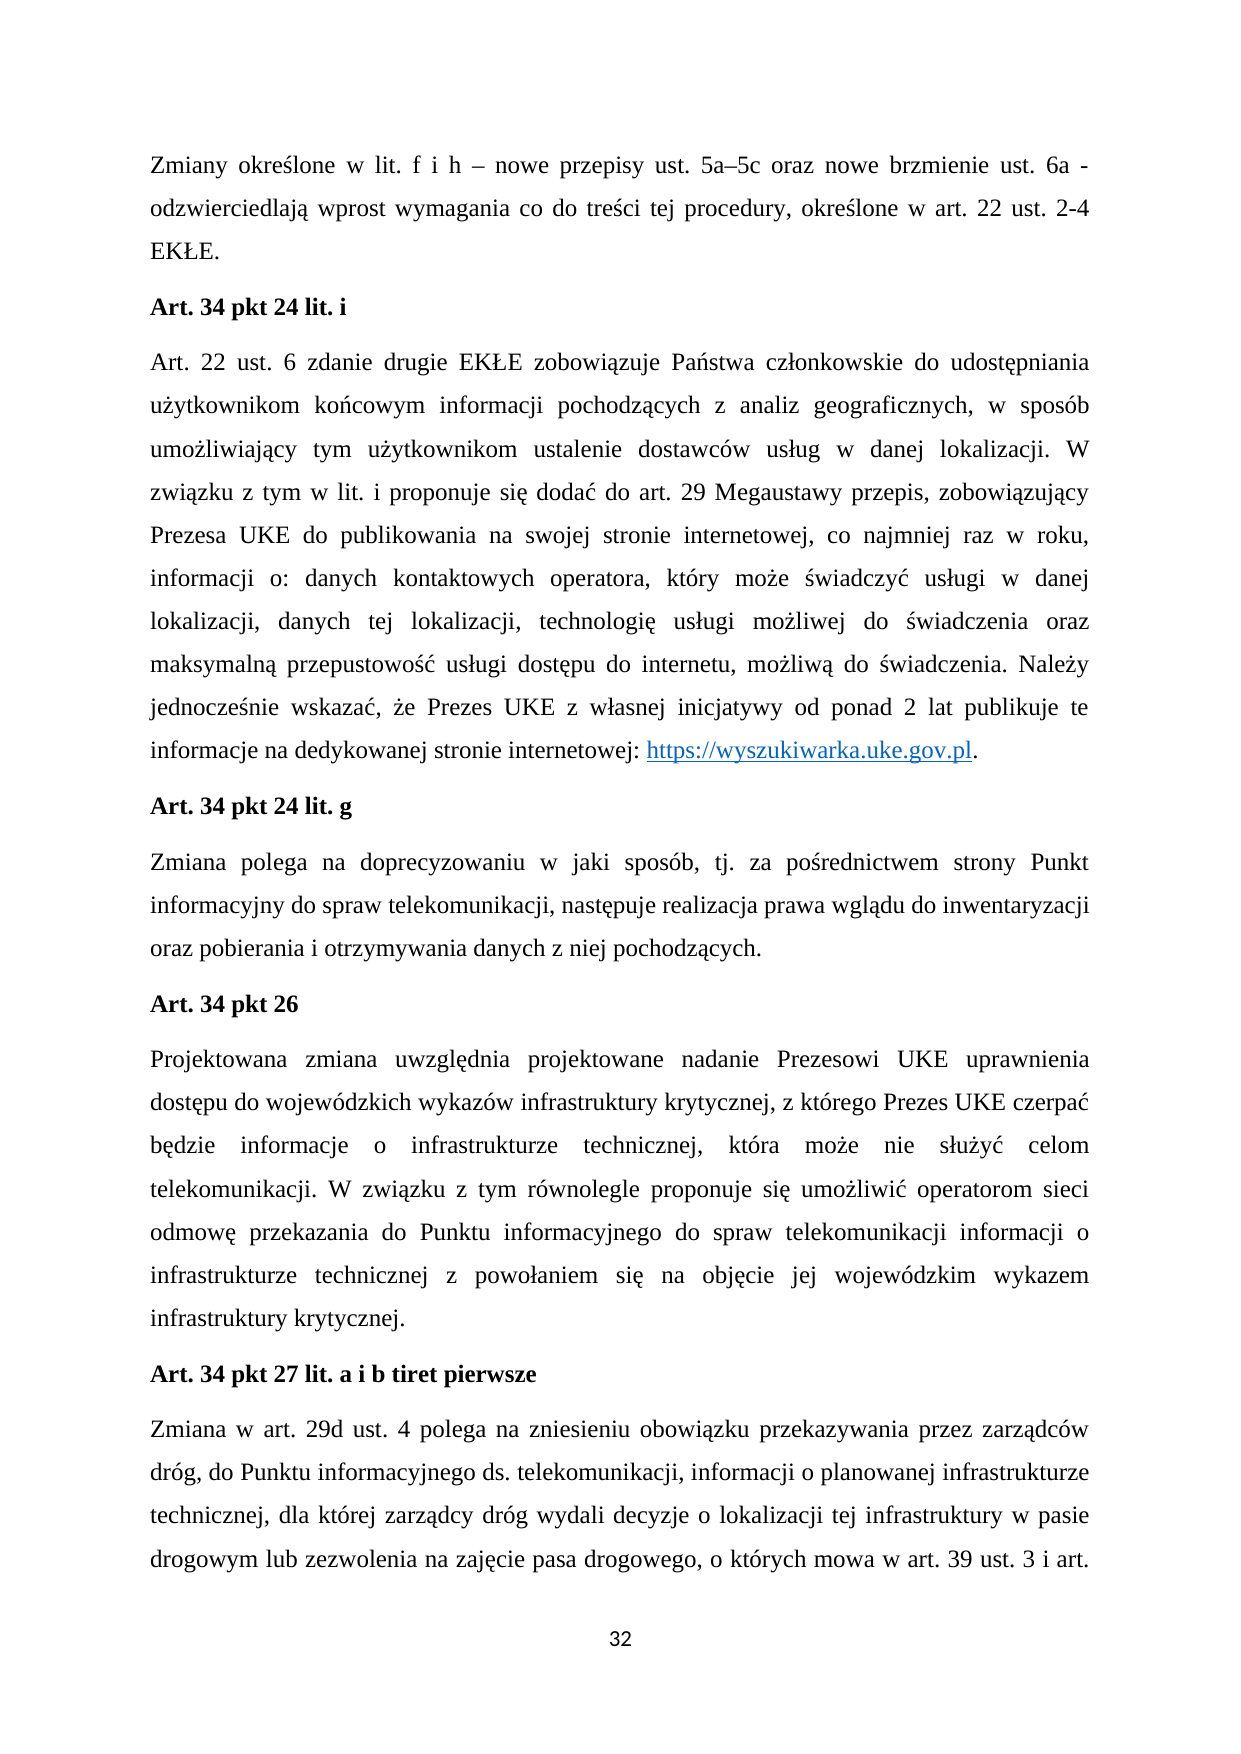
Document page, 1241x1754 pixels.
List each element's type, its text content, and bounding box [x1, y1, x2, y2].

text Art. 22 ust. 6 zdanie drugie EKŁE zobowiązuje Państwa członkowskie do udostępniania użytkownikom końcowym informacji pochodzących z analiz geograficznych, w sposób umożliwiający tym użytkownikom ustalenie dostawców usług w danej lokalizacji. W związku z tym w lit. i proponuje się dodać do art. 29 Megaustawy przepis, zobowiązujący Prezesa UKE do publikowania na swojej stronie internetowej, co najmniej raz w roku, informacji o: danych kontaktowych operatora, który może świadczyć usługi w danej lokalizacji, danych tej lokalizacji, technologię usługi możliwej do świadczenia oraz maksymalną przepustowość usługi dostępu do internetu, możliwą do świadczenia. Należy jednocześnie wskazać, że Prezes UKE z własnej inicjatywy od ponad 2 lat publikuje te informacje na dedykowanej stronie internetowej: https://wyszukiwarka.uke.gov.pl. [150, 347, 1090, 764]
text Art. 34 pkt 26 [150, 989, 1090, 1017]
text Art. 34 pkt 27 lit. a i b tiret pierwsze [150, 1359, 1090, 1387]
text Art. 34 pkt 24 lit. i [150, 292, 1090, 321]
text Art. 34 pkt 24 lit. g [150, 791, 1090, 820]
text Zmiana polega na doprecyzowaniu w jaki sposób, tj. za pośrednictwem strony Punkt informacyjny do spraw telekomunikacji, następuje realizacja prawa wglądu do inwentaryzacji oraz pobierania i otrzymywania danych z niej pochodzących. [150, 847, 1090, 962]
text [150, 150, 1090, 265]
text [150, 1414, 1090, 1572]
text Projektowana zmiana uwzględnia projektowane nadanie Prezesowi UKE uprawnienia dostępu do wojewódzkich wykazów infrastruktury krytycznej, z którego Prezes UKE czerpać będzie informacje o infrastrukturze technicznej, która może nie służyć celom telekomunikacji. W związku z tym równolegle proponuje się umożliwić operatorom sieci odmowę przekazania do Punktu informacyjnego do spraw telekomunikacji informacji o infrastrukturze technicznej z powołaniem się na objęcie jej wojewódzkim wykazem infrastruktury krytycznej. [150, 1044, 1090, 1332]
